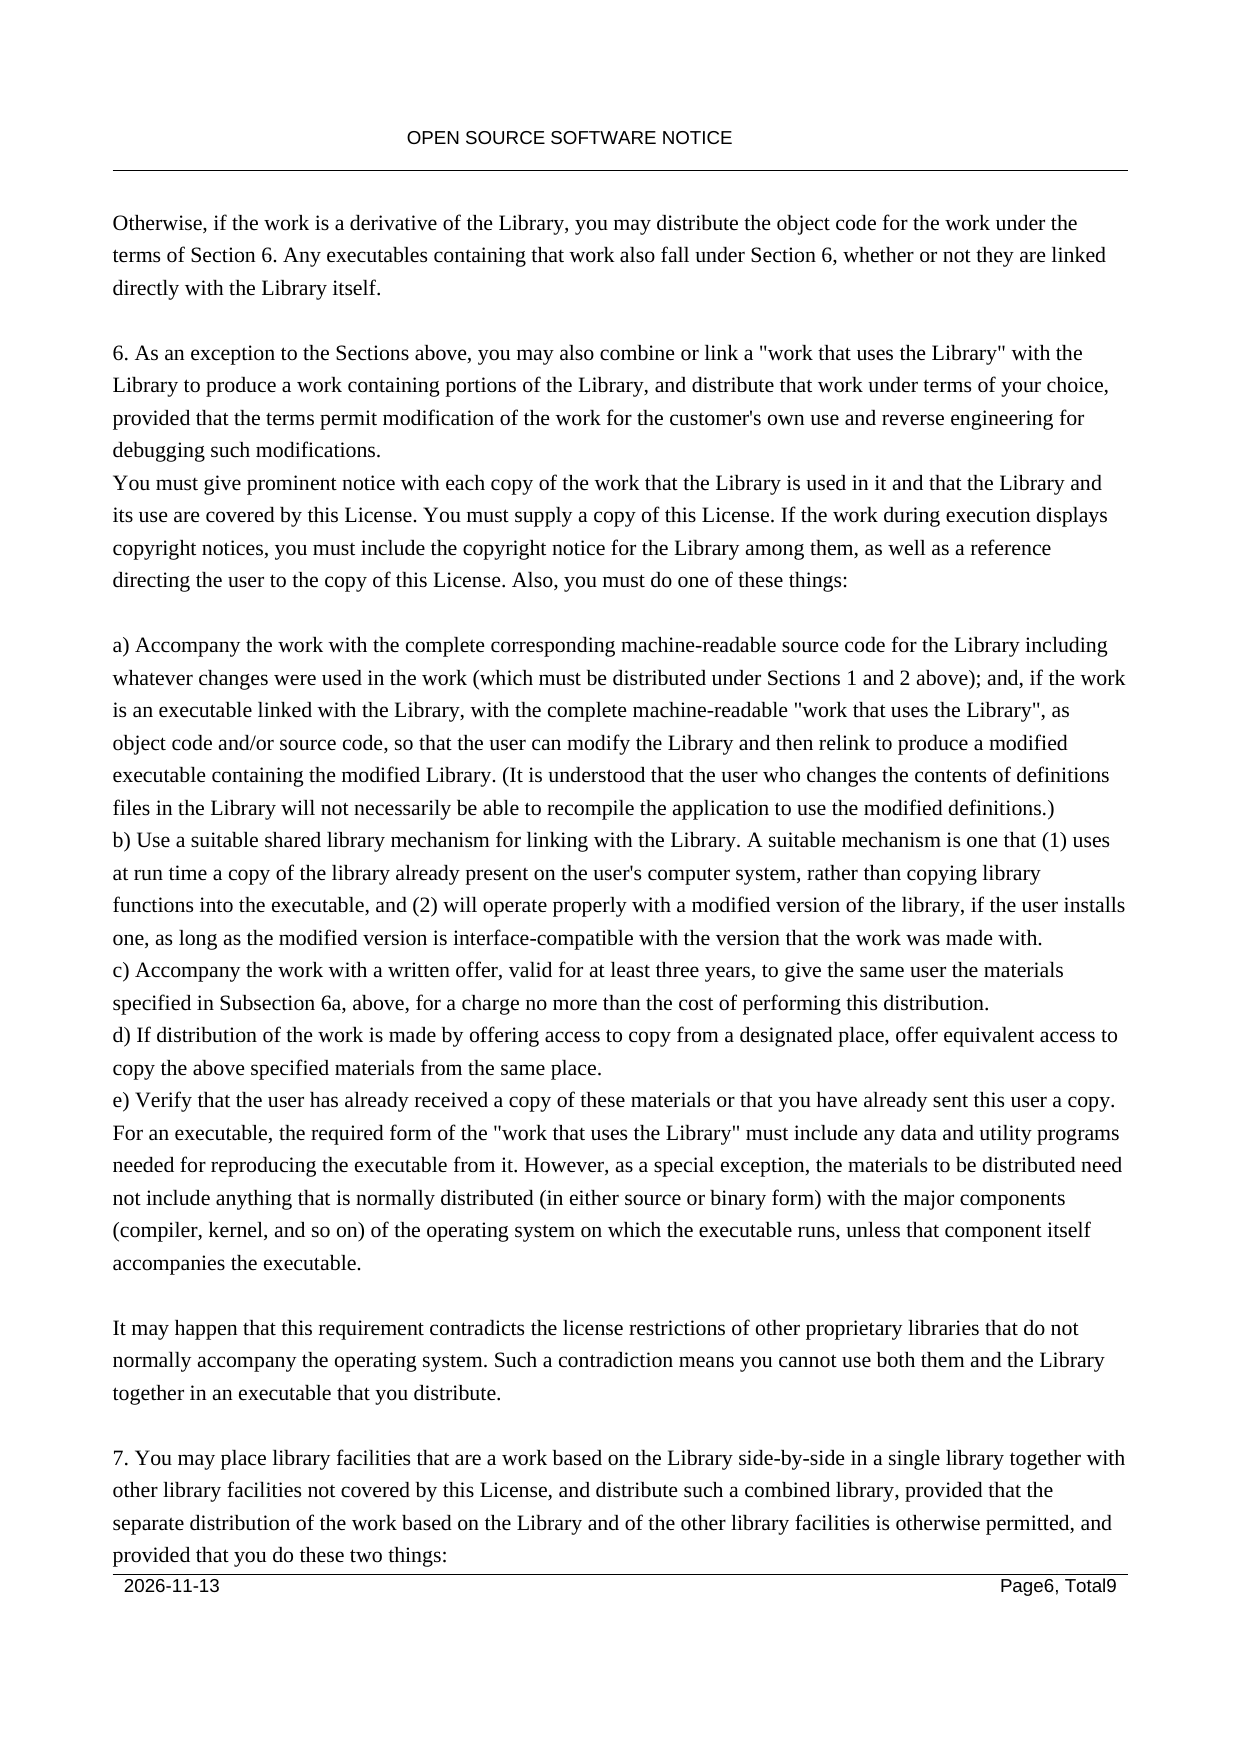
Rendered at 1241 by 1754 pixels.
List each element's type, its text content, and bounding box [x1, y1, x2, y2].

text d) If distribution of the work is made by offering access to copy from a designated place, offer equivalent access to copy the above specified materials from the same place. [112, 1019, 1128, 1084]
text 7. You may place library facilities that are a work based on the Library side-by-side in a single library together with other library facilities not covered by this License, and distribute such a combined library, provided that the separate distribution of the work based on the Library and of the other library facilities is otherwise permitted, and provided that you do these two things: [112, 1441, 1128, 1571]
text 6. As an exception to the Sections above, you may also combine or link a "work that uses the Library" with the Library to produce a work containing portions of the Library, and distribute that work under terms of your choice, provided that the terms permit modification of the work for the customer's own use and reverse engineering for debugging such modifications. [112, 336, 1128, 466]
text For an executable, the required form of the "work that uses the Library" must include any data and utility programs needed for reproducing the executable from it. However, as a special exception, the materials to be distributed need not include anything that is normally distributed (in either source or binary form) with the major components (compiler, kernel, and so on) of the operating system on which the executable runs, unless that component itself accompanies the executable. [112, 1116, 1128, 1279]
text It may happen that this requirement contradicts the license restrictions of other proprietary libraries that do not normally accompany the operating system. Such a contradiction means you cannot use both them and the Library together in an executable that you distribute. [112, 1311, 1128, 1409]
text You must give prominent notice with each copy of the work that the Library is used in it and that the Library and its use are covered by this License. You must supply a copy of this License. If the work during execution displays copyright notices, you must include the copyright notice for the Library among them, as well as a reference directing the user to the copy of this License. Also, you must do one of these things: [112, 466, 1128, 596]
text Otherwise, if the work is a derivative of the Library, you may distribute the object code for the work under the terms of Section 6. Any executables containing that work also fall under Section 6, whether or not they are linked directly with the Library itself. [112, 206, 1128, 304]
text b) Use a suitable shared library mechanism for linking with the Library. A suitable mechanism is one that (1) uses at run time a copy of the library already present on the user's computer system, rather than copying library functions into the executable, and (2) will operate properly with a modified version of the library, if the user installs one, as long as the modified version is interface-compatible with the version that the work was made with. [112, 824, 1128, 954]
text e) Verify that the user has already received a copy of these materials or that you have already sent this user a copy. [112, 1084, 1128, 1116]
text c) Accompany the work with a written offer, valid for at least three years, to give the same user the materials specified in Subsection 6a, above, for a charge no more than the cost of performing this distribution. [112, 954, 1128, 1019]
text a) Accompany the work with the complete corresponding machine-readable source code for the Library including whatever changes were used in the work (which must be distributed under Sections 1 and 2 above); and, if the work is an executable linked with the Library, with the complete machine-readable "work that uses the Library", as object code and/or source code, so that the user can modify the Library and then relink to produce a modified executable containing the modified Library. (It is understood that the user who changes the contents of definitions files in the Library will not necessarily be able to recompile the application to use the modified definitions.) [112, 629, 1128, 824]
